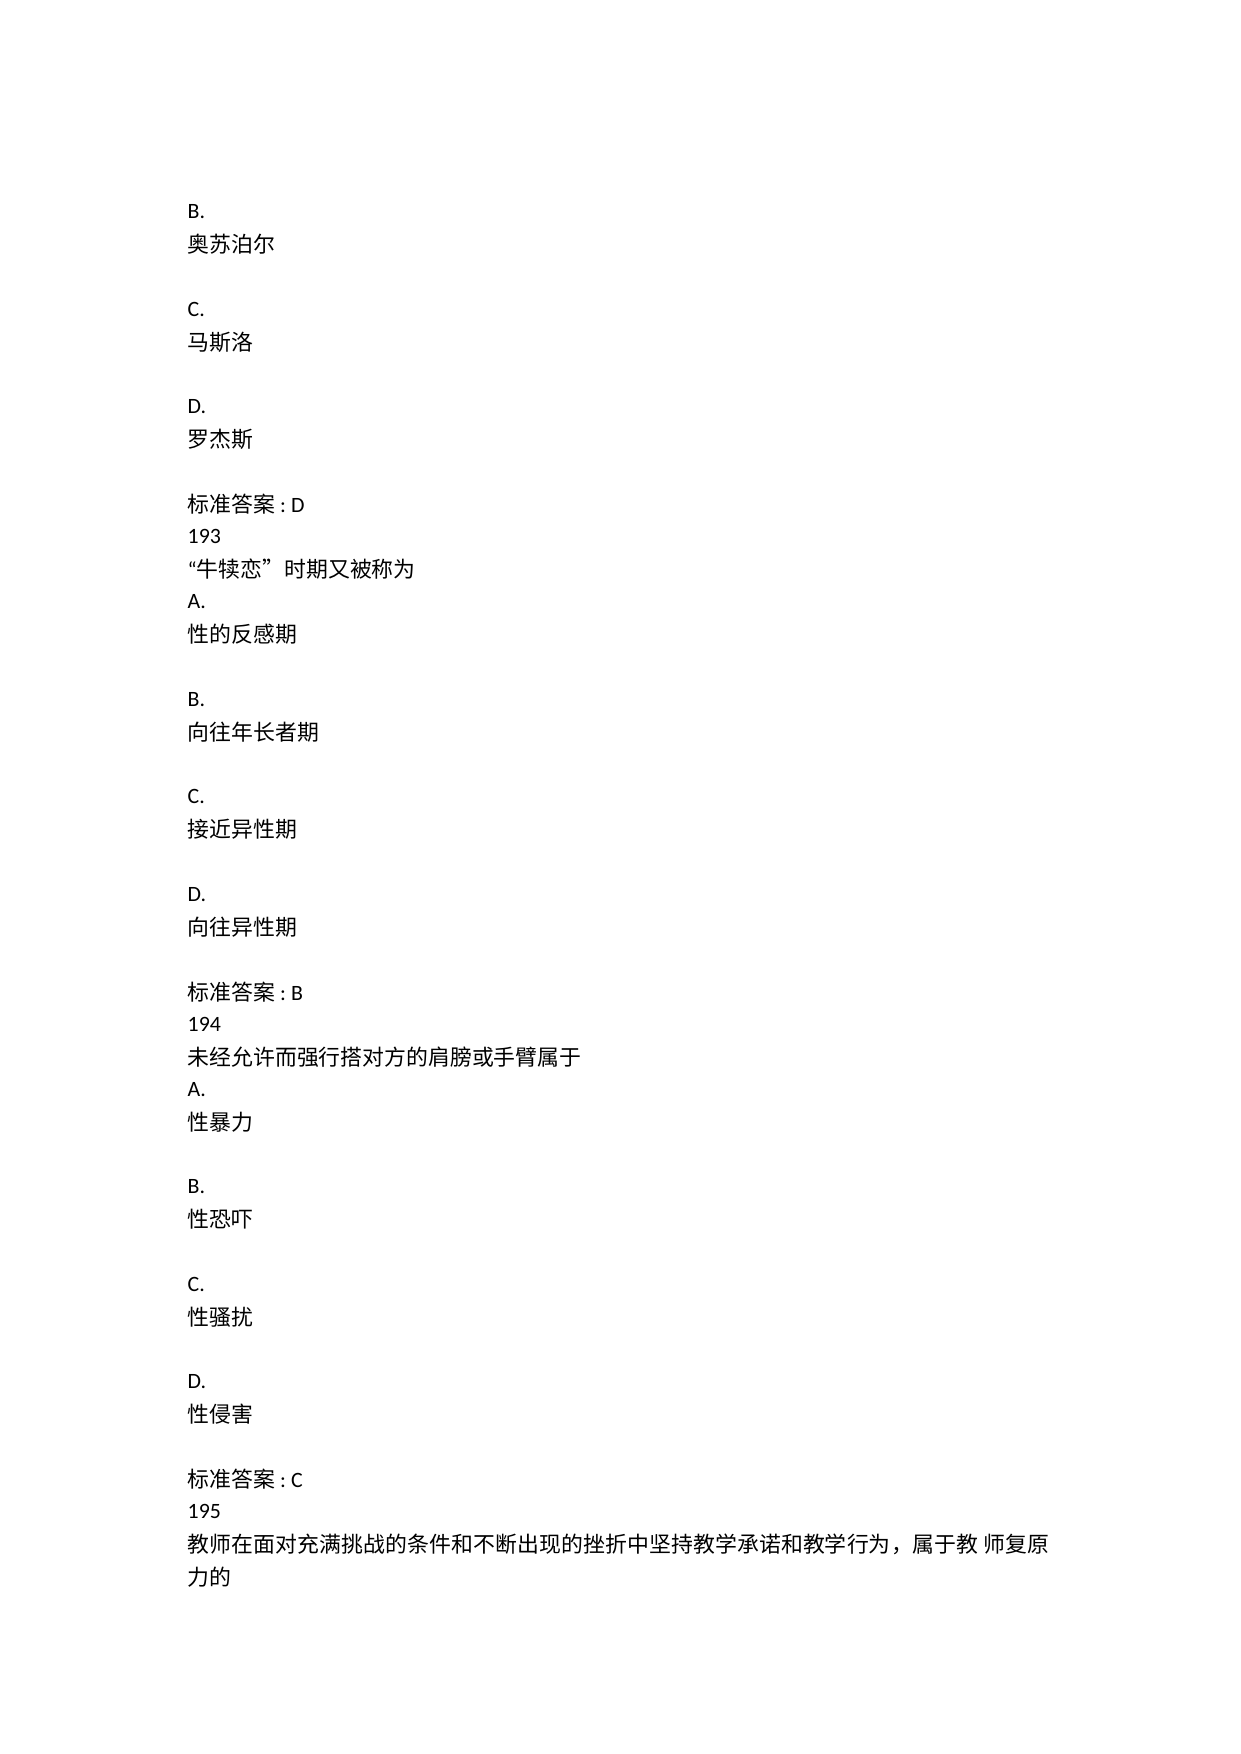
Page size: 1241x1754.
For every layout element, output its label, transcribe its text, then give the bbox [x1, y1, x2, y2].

text D. [187, 389, 1053, 422]
text C. [187, 1267, 1053, 1299]
text D. [187, 877, 1053, 909]
text 性恐吓 [187, 1202, 1053, 1234]
text 性骚扰 [187, 1299, 1053, 1332]
text 未经允许而强行搭对方的肩膀或手臂属于 [187, 1039, 1053, 1072]
text A. [187, 1072, 1053, 1104]
text 193 [187, 519, 1053, 552]
text 接近异性期 [187, 812, 1053, 844]
text 性的反感期 [187, 617, 1053, 649]
text B. [187, 682, 1053, 714]
text 罗杰斯 [187, 422, 1053, 454]
text B. [187, 1169, 1053, 1202]
text B. [187, 194, 1053, 227]
text “牛犊恋”时期又被称为 [187, 552, 1053, 584]
text 标准答案 : B [187, 974, 1053, 1007]
text 性暴力 [187, 1104, 1053, 1137]
text 向往年长者期 [187, 714, 1053, 747]
text A. [187, 584, 1053, 617]
text C. [187, 779, 1053, 812]
text 教师在面对充满挑战的条件和不断出现的挫折中坚持教学承诺和教学行为，属于教 师复原力的 [187, 1527, 1053, 1592]
text 向往异性期 [187, 909, 1053, 942]
text 194 [187, 1007, 1053, 1039]
text D. [187, 1364, 1053, 1397]
text 195 [187, 1494, 1053, 1527]
text 标准答案 : C [187, 1462, 1053, 1494]
text 性侵害 [187, 1397, 1053, 1429]
text C. [187, 292, 1053, 324]
text 马斯洛 [187, 324, 1053, 357]
text 标准答案 : D [187, 487, 1053, 519]
text 奥苏泊尔 [187, 227, 1053, 259]
